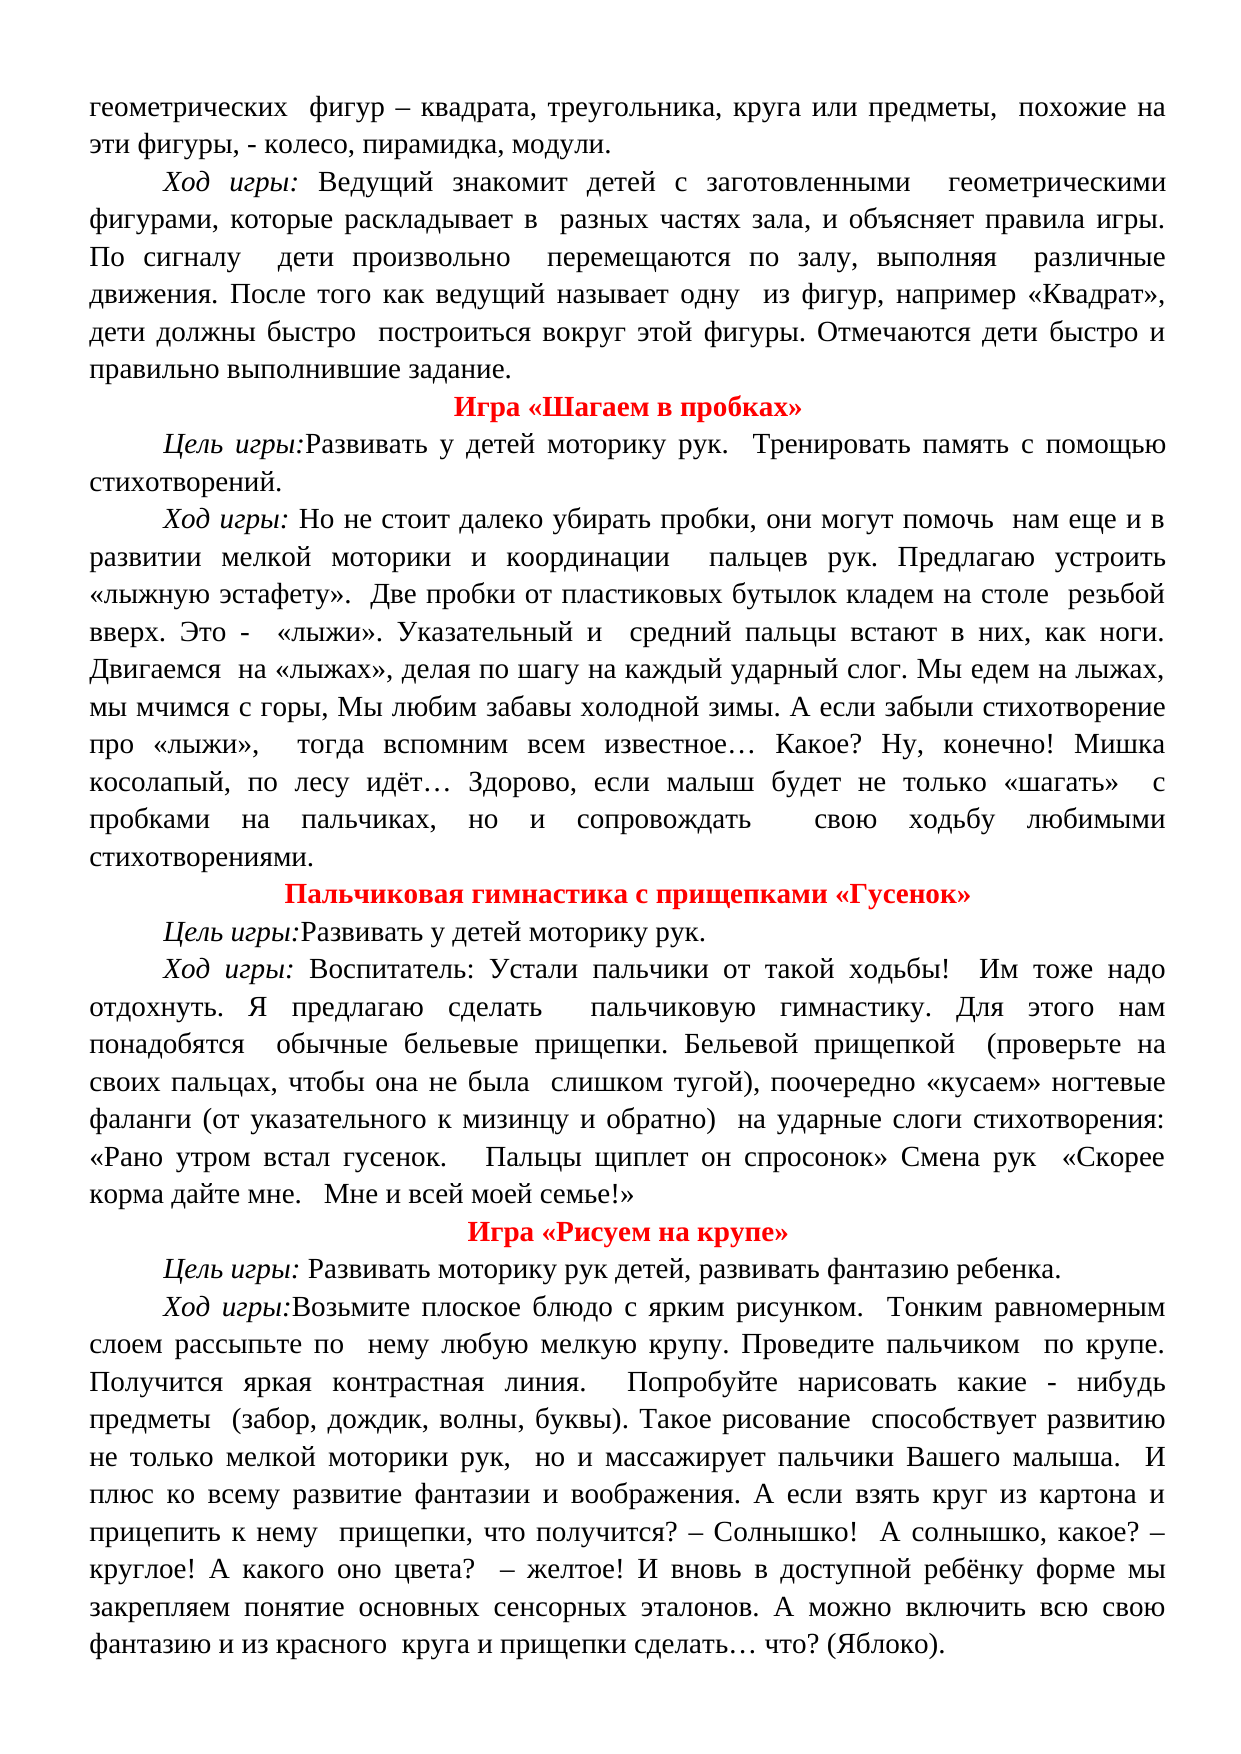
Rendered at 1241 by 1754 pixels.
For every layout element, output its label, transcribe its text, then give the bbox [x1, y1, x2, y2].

text Ход игры: Но не стоит далеко убирать пробки, они могут помочь нам еще и в развитии мелкой моторики и координации пальцев рук. Предлагаю устроить «лыжную эстафету». Две пробки от пластиковых бутылок кладем на столе резьбой вверх. Это - «лыжи». Указательный и средний пальцы встают в них, как ноги. Двигаемся на «лыжах», делая по шагу на каждый ударный слог. Мы едем на лыжах, мы мчимся с горы, Мы любим забавы холодной зимы. А если забыли стихотворение про «лыжи», тогда вспомним всем известное… Какое? Ну, конечно! Мишка косолапый, по лесу идёт… Здорово, если малыш будет не только «шагать» с пробками на пальчиках, но и сопровождать свою ходьбу любимыми стихотворениями. [89, 501, 1167, 872]
text Ход игры: Ведущий знакомит детей с заготовленными геометрическими фигурами, которые раскладывает в разных частях зала, и объясняет правила игры. По сигналу дети произвольно перемещаются по залу, выполняя различные движения. После того как ведущий называет одну из фигур, например «Квадрат», дети должны быстро построиться вокруг этой фигуры. Отмечаются дети быстро и правильно выполнившие задание. [89, 164, 1167, 385]
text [89, 89, 1167, 160]
text Игра «Рисуем на крупе» [89, 1214, 1167, 1247]
text Цель игры:Развивать у детей моторику рук. [89, 914, 1167, 947]
text Пальчиковая гимнастика с прищепками «Гусенок» [89, 876, 1167, 910]
text Ход игры: Воспитатель: Устали пальчики от такой ходьбы! Им тоже надо отдохнуть. Я предлагаю сделать пальчиковую гимнастику. Для этого нам понадобятся обычные бельевые прищепки. Бельевой прищепкой (проверьте на своих пальцах, чтобы она не была слишком тугой), поочередно «кусаем» ногтевые фаланги (от указательного к мизинцу и обратно) на ударные слоги стихотворения: «Рано утром встал гусенок. Пальцы щиплет он спросонок» Смена рук «Скорее корма дайте мне. Мне и всей моей семье!» [89, 951, 1167, 1210]
text Игра «Шагаем в пробках» [89, 389, 1167, 422]
text Цель игры:Развивать у детей моторику рук. Тренировать память с помощью стихотворений. [89, 426, 1167, 497]
text Ход игры:Возьмите плоское блюдо с ярким рисунком. Тонким равномерным слоем рассыпьте по нему любую мелкую крупу. Проведите пальчиком по крупе. Получится яркая контрастная линия. Попробуйте нарисовать какие - нибудь предметы (забор, дождик, волны, буквы). Такое рисование способствует развитию не только мелкой моторики рук, но и массажирует пальчики Вашего малыша. И плюс ко всему развитие фантазии и воображения. А если взять круг из картона и прицепить к нему прищепки, что получится? – Солнышко! А солнышко, какое? – круглое! А какого оно цвета? – желтое! И вновь в доступной ребёнку форме мы закрепляем понятие основных сенсорных эталонов. А можно включить всю свою фантазию и из красного круга и прищепки сделать… что? (Яблоко). [89, 1289, 1167, 1660]
text Цель игры: Развивать моторику рук детей, развивать фантазию ребенка. [89, 1251, 1167, 1285]
